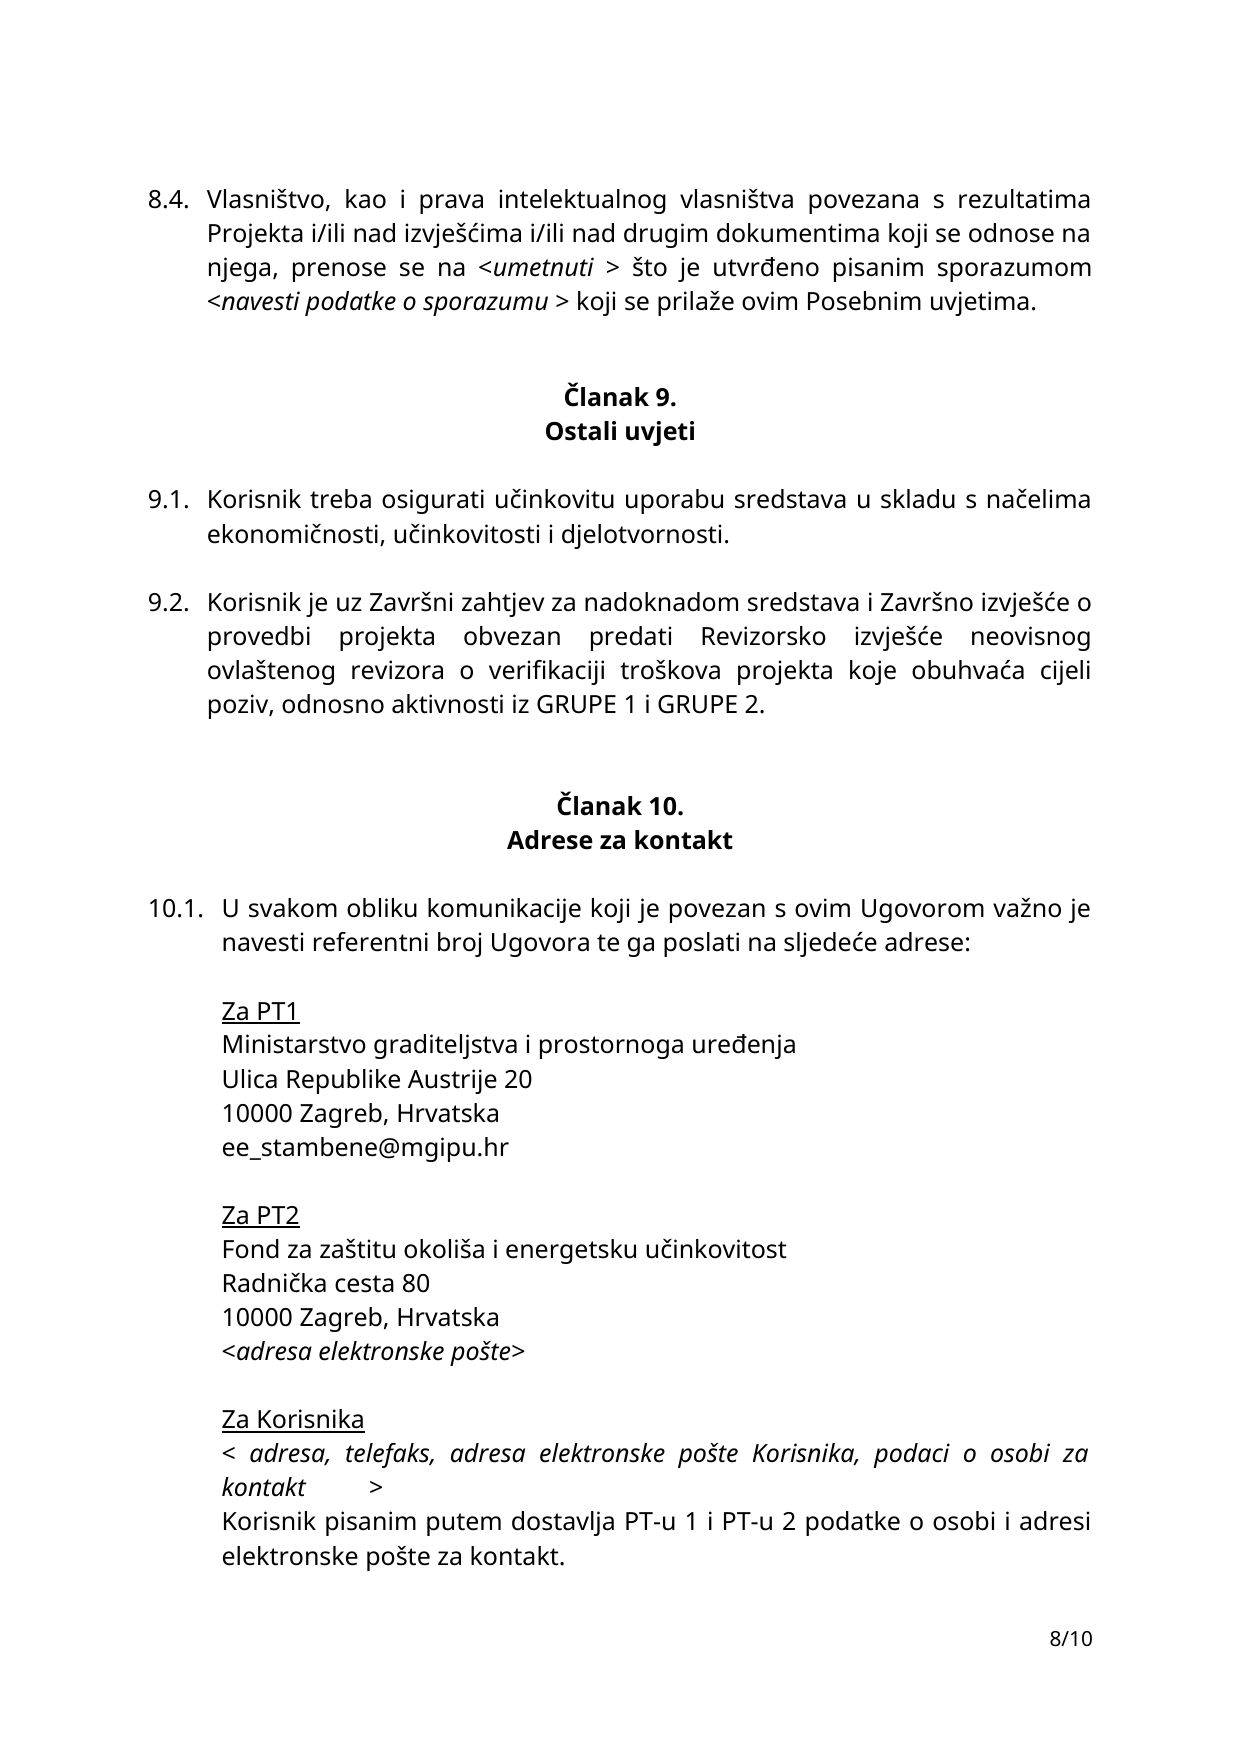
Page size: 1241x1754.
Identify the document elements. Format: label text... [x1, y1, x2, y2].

text Članak 10. [148, 789, 1093, 823]
text Korisnik pisanim putem dostavlja PT-u 1 i PT-u 2 podatke o osobi i adresi elektronske pošte za kontakt. [221, 1504, 1093, 1572]
text < adresa, telefaks, adresa elektronske pošte Korisnika, podaci o osobi za kontakt > [221, 1436, 1093, 1504]
text <adresa elektronske pošte> [221, 1334, 1093, 1368]
text 10.1. U svakom obliku komunikacije koji je povezan s ovim Ugovorom važno je navesti referentni broj Ugovora te ga poslati na sljedeće adrese: [148, 891, 1093, 959]
text 9.1. Korisnik treba osigurati učinkovitu uporabu sredstava u skladu s načelima ekonomičnosti, učinkovitosti i djelotvornosti. [148, 482, 1093, 550]
text Adrese za kontakt [148, 823, 1093, 857]
text Ostali uvjeti [148, 414, 1093, 448]
text Za PT1 [221, 993, 1093, 1027]
text Za PT2 [221, 1197, 1093, 1232]
text Fond za zaštitu okoliša i energetsku učinkovitost [221, 1232, 1093, 1266]
text ee_stambene@mgipu.hr [221, 1129, 1093, 1163]
text Članak 9. [148, 380, 1093, 414]
text 10000 Zagreb, Hrvatska [221, 1095, 1093, 1129]
text Radnička cesta 80 [221, 1266, 1093, 1300]
text Ministarstvo graditeljstva i prostornoga uređenja [221, 1027, 1093, 1061]
text 8.4. Vlasništvo, kao i prava intelektualnog vlasništva povezana s rezultatima Projekta i/ili nad izvješćima i/ili nad drugim dokumentima koji se odnose na njega, prenose se na <umetnuti > što je utvrđeno pisanim sporazumom <navesti podatke o sporazumu > koji se prilaže ovim Posebnim uvjetima. [148, 182, 1093, 318]
text 9.2. Korisnik je uz Završni zahtjev za nadoknadom sredstava i Završno izvješće o provedbi projekta obvezan predati Revizorsko izvješće neovisnog ovlaštenog revizora o verifikaciji troškova projekta koje obuhvaća cijeli poziv, odnosno aktivnosti iz GRUPE 1 i GRUPE 2. [148, 584, 1093, 721]
text 10000 Zagreb, Hrvatska [221, 1300, 1093, 1334]
text Ulica Republike Austrije 20 [221, 1061, 1093, 1095]
text Za Korisnika [221, 1402, 1093, 1436]
